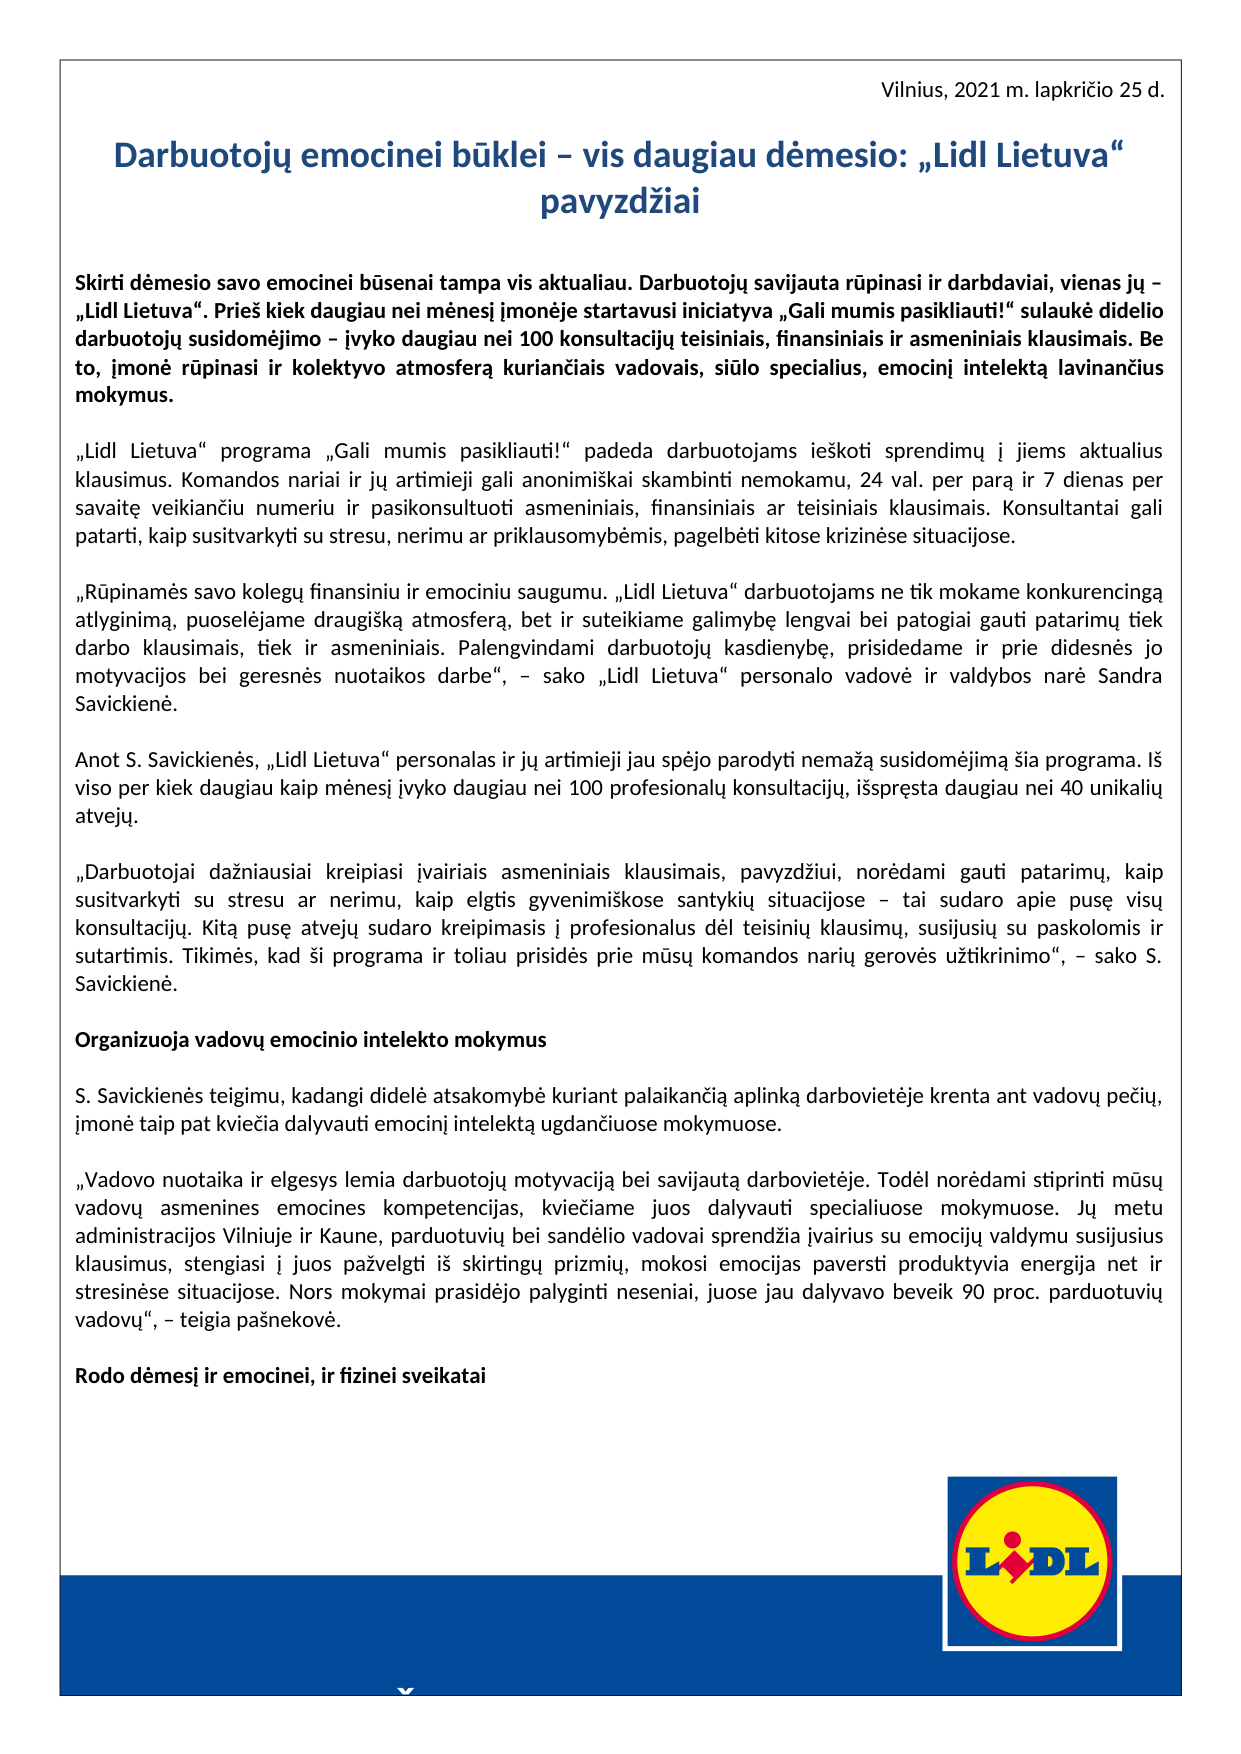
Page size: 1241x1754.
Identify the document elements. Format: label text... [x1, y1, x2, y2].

picture [0, 0, 1241, 1754]
text „Darbuotojai dažniausiai kreipiasi įvairiais asmeniniais klausimais, pavyzdžiui, norėdami gauti patarimų, kaip susitvarkyti su stresu ar nerimu, kaip elgtis gyvenimiškose santykių situacijose – tai sudaro apie pusę visų konsultacijų. Kitą pusę atvejų sudaro kreipimasis į profesionalus dėl teisinių klausimų, susijusių su paskolomis ir sutartimis. Tikimės, kad ši programa ir toliau prisidės prie mūsų komandos narių gerovės užtikrinimo“, – sako S. Savickienė. [75, 857, 1165, 997]
text Anot S. Savickienės, „Lidl Lietuva“ personalas ir jų artimieji jau spėjo parodyti nemažą susidomėjimą šia programa. Iš viso per kiek daugiau kaip mėnesį įvyko daugiau nei 100 profesionalų konsultacijų, išspręsta daugiau nei 40 unikalių atvejų. [75, 745, 1165, 829]
text „Lidl Lietuva“ programa „Gali mumis pasikliauti!“ padeda darbuotojams ieškoti sprendimų į jiems aktualius klausimus. Komandos nariai ir jų artimieji gali anonimiškai skambinti nemokamu, 24 val. per parą ir 7 dienas per savaitę veikiančiu numeriu ir pasikonsultuoti asmeniniais, finansiniais ar teisiniais klausimais. Konsultantai gali patarti, kaip susitvarkyti su stresu, nerimu ar priklausomybėmis, pagelbėti kitose krizinėse situacijose. [75, 437, 1165, 549]
text „Rūpinamės savo kolegų finansiniu ir emociniu saugumu. „Lidl Lietuva“ darbuotojams ne tik mokame konkurencingą atlyginimą, puoselėjame draugišką atmosferą, bet ir suteikiame galimybę lengvai bei patogiai gauti patarimų tiek darbo klausimais, tiek ir asmeniniais. Palengvindami darbuotojų kasdienybę, prisidedame ir prie didesnės jo motyvacijos bei geresnės nuotaikos darbe“, – sako „Lidl Lietuva“ personalo vadovė ir valdybos narė Sandra Savickienė. [75, 577, 1165, 717]
text Vilnius, 2021 m. lapkričio 25 d. [75, 75, 1165, 103]
text S. Savickienės teigimu, kadangi didelė atsakomybė kuriant palaikančią aplinką darbovietėje krenta ant vadovų pečių, įmonė taip pat kviečia dalyvauti emocinį intelektą ugdančiuose mokymuose. [75, 1081, 1165, 1137]
text Skirti dėmesio savo emocinei būsenai tampa vis aktualiau. Darbuotojų savijauta rūpinasi ir darbdaviai, vienas jų – „Lidl Lietuva“. Prieš kiek daugiau nei mėnesį įmonėje startavusi iniciatyva „Gali mumis pasikliauti!“ sulaukė didelio darbuotojų susidomėjimo – įvyko daugiau nei 100 konsultacijų teisiniais, finansiniais ir asmeniniais klausimais. Be to, įmonė rūpinasi ir kolektyvo atmosferą kuriančiais vadovais, siūlo specialius, emocinį intelektą lavinančius mokymus. [75, 268, 1165, 409]
text „Vadovo nuotaika ir elgesys lemia darbuotojų motyvaciją bei savijautą darbovietėje. Todėl norėdami stiprinti mūsų vadovų asmenines emocines kompetencijas, kviečiame juos dalyvauti specialiuose mokymuose. Jų metu administracijos Vilniuje ir Kaune, parduotuvių bei sandėlio vadovai sprendžia įvairius su emocijų valdymu susijusius klausimus, stengiasi į juos pažvelgti iš skirtingų prizmių, mokosi emocijas paversti produktyvia energija net ir stresinėse situacijose. Nors mokymai prasidėjo palyginti neseniai, juose jau dalyvavo beveik 90 proc. parduotuvių vadovų“, – teigia pašnekovė. [75, 1165, 1165, 1333]
text Darbuotojų emocinei būklei – vis daugiau dėmesio: „Lidl Lietuva“ pavyzdžiai [75, 131, 1165, 223]
text Rodo dėmesį ir emocinei, ir fizinei sveikatai [75, 1361, 1165, 1389]
text Organizuoja vadovų emocinio intelekto mokymus [75, 1025, 1165, 1053]
